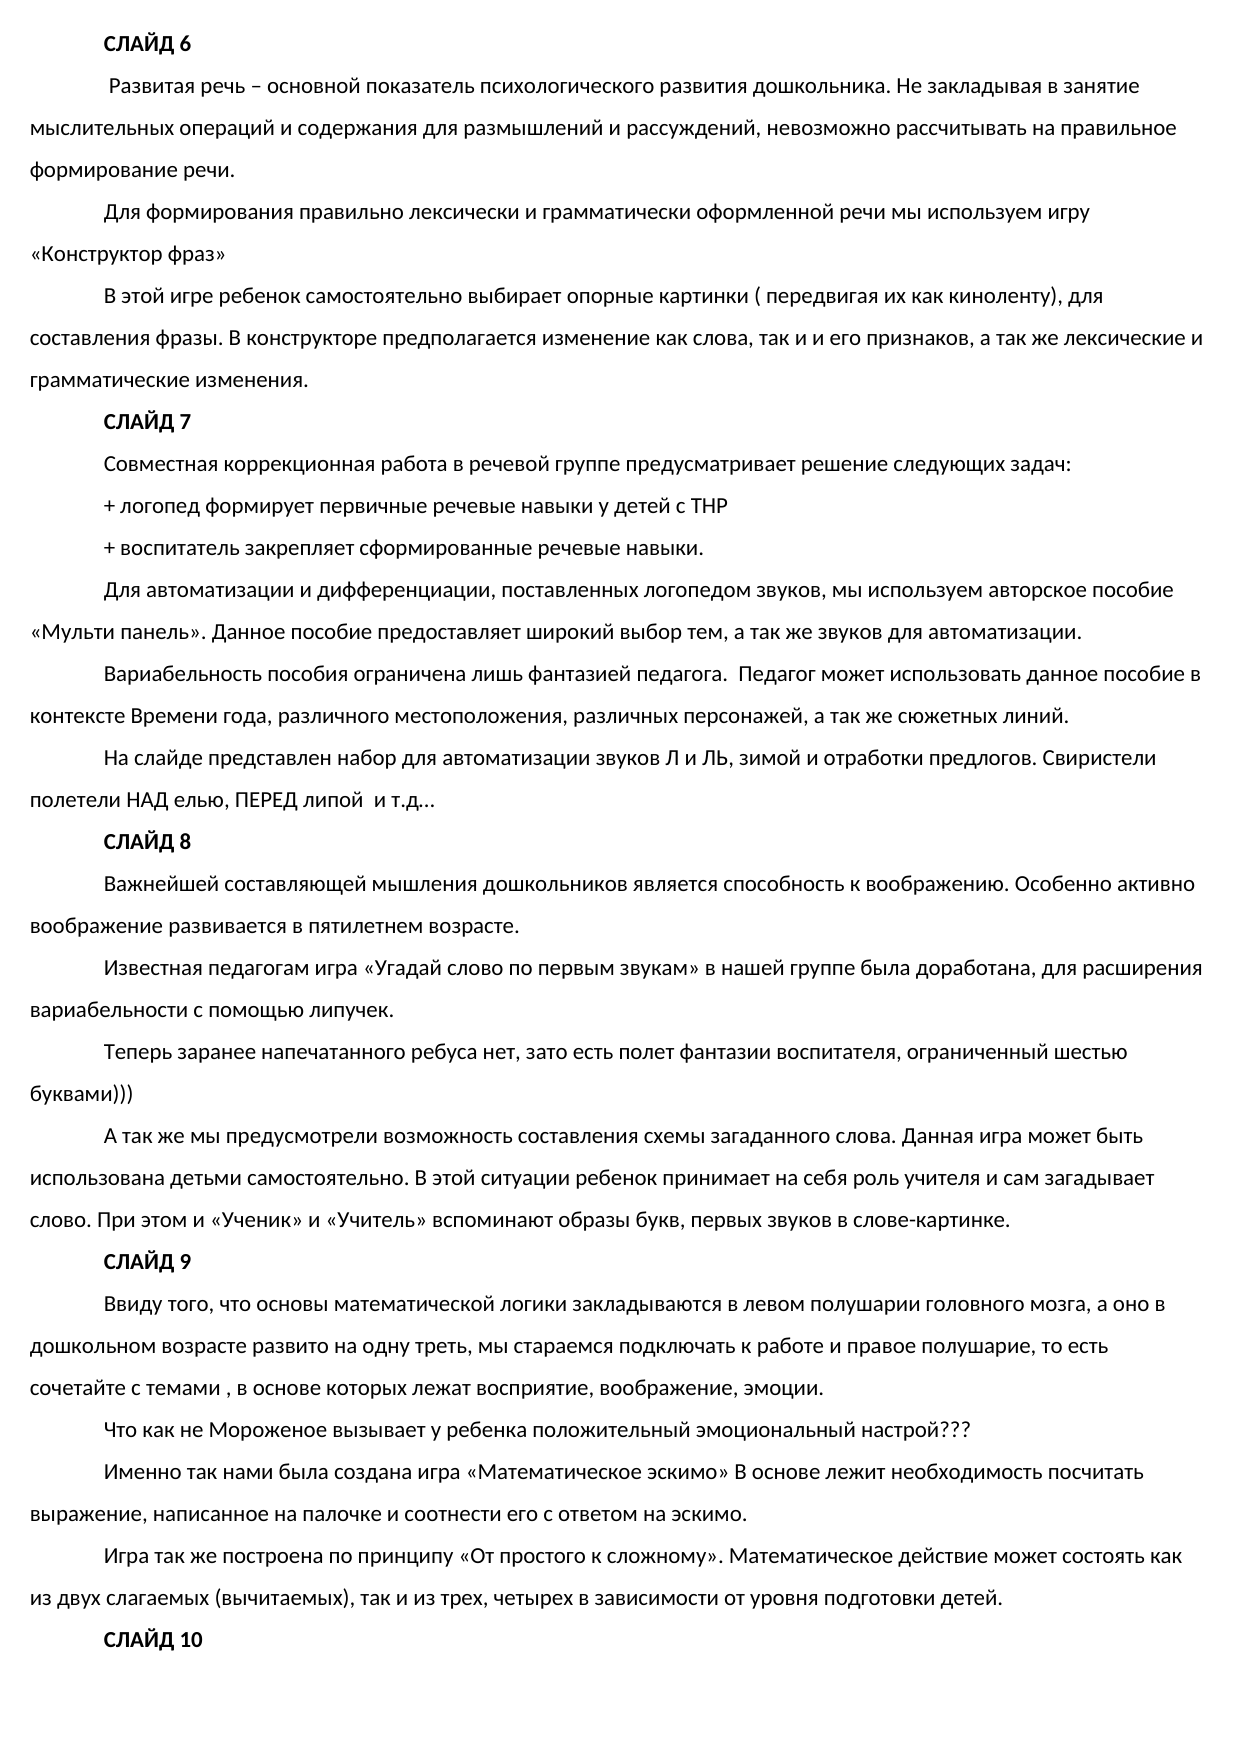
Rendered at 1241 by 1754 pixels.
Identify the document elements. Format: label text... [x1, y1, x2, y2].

text СЛАЙД 6 [29, 29, 1211, 58]
text В этой игре ребенок самостоятельно выбирает опорные картинки ( передвигая их как киноленту), для составления фразы. В конструкторе предполагается изменение как слова, так и и его признаков, а так же лексические и грамматические изменения. [29, 281, 1211, 393]
text + воспитатель закрепляет сформированные речевые навыки. [29, 533, 1211, 561]
text Ввиду того, что основы математической логики закладываются в левом полушарии головного мозга, а оно в дошкольном возрасте развито на одну треть, мы стараемся подключать к работе и правое полушарие, то есть сочетайте с темами , в основе которых лежат восприятие, воображение, эмоции. [29, 1289, 1211, 1401]
text СЛАЙД 9 [29, 1247, 1211, 1275]
text Вариабельность пособия ограничена лишь фантазией педагога. Педагог может использовать данное пособие в контексте Времени года, различного местоположения, различных персонажей, а так же сюжетных линий. [29, 659, 1211, 729]
text СЛАЙД 7 [29, 407, 1211, 435]
text СЛАЙД 10 [29, 1625, 1211, 1653]
text СЛАЙД 8 [29, 827, 1211, 855]
text Для формирования правильно лексически и грамматически оформленной речи мы используем игру «Конструктор фраз» [29, 197, 1211, 267]
text Теперь заранее напечатанного ребуса нет, зато есть полет фантазии воспитателя, ограниченный шестью буквами))) [29, 1037, 1211, 1107]
text Развитая речь – основной показатель психологического развития дошкольника. Не закладывая в занятие мыслительных операций и содержания для размышлений и рассуждений, невозможно рассчитывать на правильное формирование речи. [29, 72, 1211, 183]
text Что как не Мороженое вызывает у ребенка положительный эмоциональный настрой??? [29, 1415, 1211, 1443]
text Игра так же построена по принципу «От простого к сложному». Математическое действие может состоять как из двух слагаемых (вычитаемых), так и из трех, четырех в зависимости от уровня подготовки детей. [29, 1541, 1211, 1611]
text А так же мы предусмотрели возможность составления схемы загаданного слова. Данная игра может быть использована детьми самостоятельно. В этой ситуации ребенок принимает на себя роль учителя и сам загадывает слово. При этом и «Ученик» и «Учитель» вспоминают образы букв, первых звуков в слове-картинке. [29, 1121, 1211, 1233]
text Именно так нами была создана игра «Математическое эскимо» В основе лежит необходимость посчитать выражение, написанное на палочке и соотнести его с ответом на эскимо. [29, 1457, 1211, 1527]
text + логопед формирует первичные речевые навыки у детей с ТНР [29, 491, 1211, 519]
text Известная педагогам игра «Угадай слово по первым звукам» в нашей группе была доработана, для расширения вариабельности с помощью липучек. [29, 953, 1211, 1023]
text На слайде представлен набор для автоматизации звуков Л и ЛЬ, зимой и отработки предлогов. Свиристели полетели НАД елью, ПЕРЕД липой и т.д… [29, 743, 1211, 813]
text Для автоматизации и дифференциации, поставленных логопедом звуков, мы используем авторское пособие «Мульти панель». Данное пособие предоставляет широкий выбор тем, а так же звуков для автоматизации. [29, 575, 1211, 645]
text Совместная коррекционная работа в речевой группе предусматривает решение следующих задач: [29, 449, 1211, 477]
text Важнейшей составляющей мышления дошкольников является способность к воображению. Особенно активно воображение развивается в пятилетнем возрасте. [29, 869, 1211, 939]
